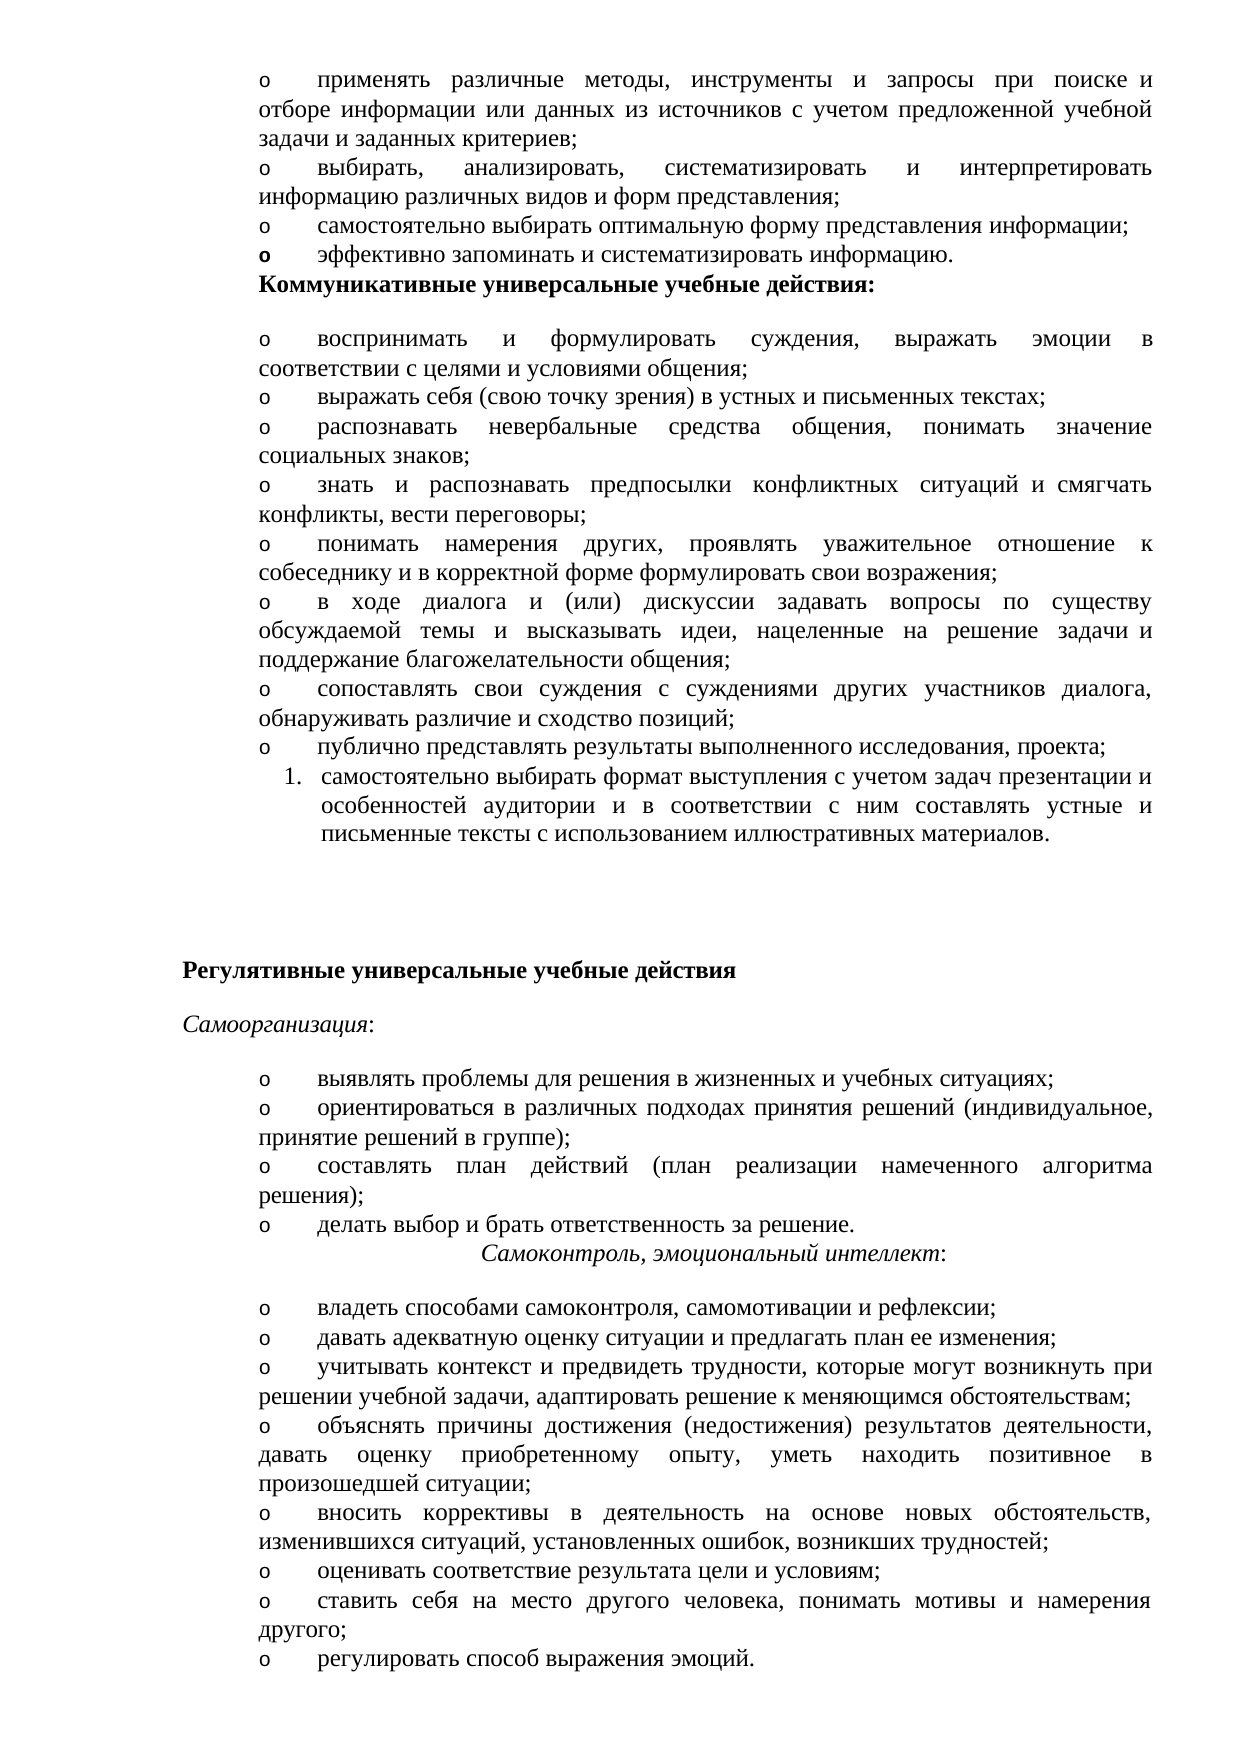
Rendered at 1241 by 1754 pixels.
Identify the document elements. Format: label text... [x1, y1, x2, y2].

text Самоконтроль, эмоциональный интеллект: [258, 1238, 1169, 1267]
list владеть способами самоконтроля, самомотивации и рефлексии; [258, 1292, 1169, 1322]
list ставить себя на место другого человека, понимать мотивы и намерения другого; [258, 1585, 1152, 1643]
list ориентироваться в различных подходах принятия решений (индивидуальное, принятие решений в группе); [258, 1092, 1153, 1151]
list эффективно запоминать и систематизировать информацию. [258, 239, 1169, 269]
list учитывать контекст и предвидеть трудности, которые могут возникнуть при решении учебной задачи, адаптировать решение к меняющимся обстоятельствам; [258, 1351, 1153, 1410]
list самостоятельно выбирать оптимальную форму представления информации; [258, 210, 1153, 239]
text Регулятивные универсальные учебные действия [182, 955, 1169, 984]
text Самоорганизация: [182, 1009, 1169, 1037]
list понимать намерения других, проявлять уважительное отношение к собеседнику и в корректной форме формулировать свои возражения; [258, 528, 1153, 586]
list знать и распознавать предпосылки конфликтных ситуаций и смягчать конфликты, вести переговоры; [258, 469, 1152, 528]
list выражать себя (свою точку зрения) в устных и письменных текстах; [258, 381, 1169, 411]
list воспринимать и формулировать суждения, выражать эмоции в соответствии с целями и условиями общения; [258, 323, 1153, 381]
list применять различные методы, инструменты и запросы при поиске и отборе информации или данных из источников с учетом предложенной учебной задачи и заданных критериев; [258, 64, 1153, 152]
list самостоятельно выбирать формат выступления с учетом задач презентации и особенностей аудитории и в соответствии с ним составлять устные и письменные тексты с использованием иллюстративных материалов. [283, 761, 1153, 847]
text Коммуникативные универсальные учебные действия: [258, 269, 1169, 298]
list выбирать, анализировать, систематизировать и интерпретировать информацию различных видов и форм представления; [258, 152, 1153, 210]
list в ходе диалога и (или) дискуссии задавать вопросы по существу обсуждаемой темы и высказывать идеи, нацеленные на решение задачи и поддержание благожелательности общения; [258, 586, 1153, 673]
list распознавать невербальные средства общения, понимать значение социальных знаков; [258, 411, 1153, 469]
list давать адекватную оценку ситуации и предлагать план ее изменения; [258, 1322, 1169, 1351]
list выявлять проблемы для решения в жизненных и учебных ситуациях; [258, 1063, 1169, 1092]
list составлять план действий (план реализации намеченного алгоритма решения); [258, 1151, 1153, 1209]
list публично представлять результаты выполненного исследования, проекта; [258, 731, 1153, 761]
list объяснять причины достижения (недостижения) результатов деятельности, давать оценку приобретенному опыту, уметь находить позитивное в произошедшей ситуации; [258, 1410, 1153, 1497]
list сопоставлять свои суждения с суждениями других участников диалога, обнаруживать различие и сходство позиций; [258, 673, 1152, 731]
list вносить коррективы в деятельность на основе новых обстоятельств, изменившихся ситуаций, установленных ошибок, возникших трудностей; [258, 1497, 1152, 1555]
list регулировать способ выражения эмоций. [258, 1643, 1169, 1673]
list делать выбор и брать ответственность за решение. [258, 1209, 1169, 1238]
list оценивать соответствие результата цели и условиям; [258, 1555, 1169, 1585]
